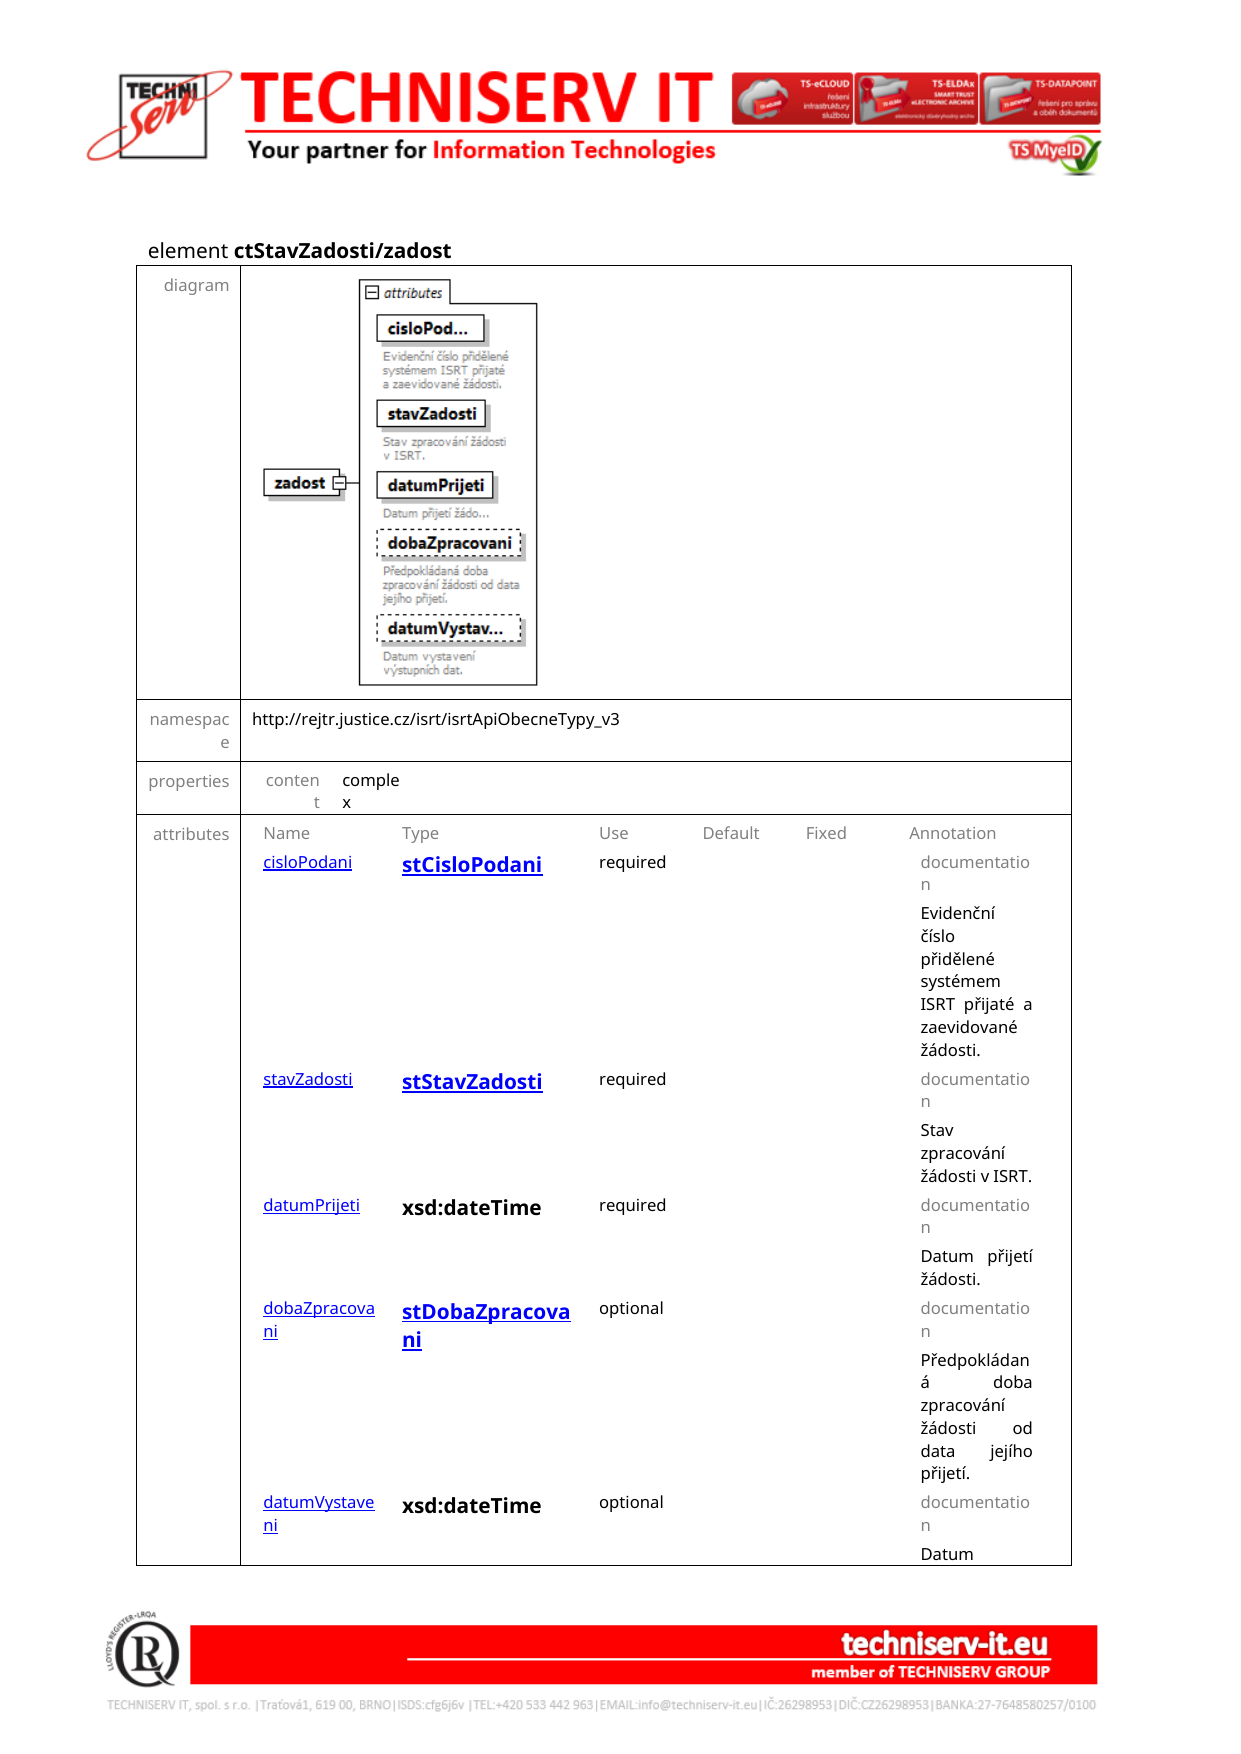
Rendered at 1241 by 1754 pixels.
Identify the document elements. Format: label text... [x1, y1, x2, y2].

picture [87, 1607, 1103, 1715]
picture [251, 273, 550, 692]
table_cell namespace [137, 700, 240, 761]
text element ctStavZadosti/zadost [148, 236, 1092, 265]
table_cell [241, 762, 1071, 814]
table_cell attributes [137, 815, 240, 1565]
table_cell properties [137, 762, 240, 814]
table_cell http://rejtr.justice.cz/isrt/isrtApiObecneTypy_v3 [241, 700, 1071, 761]
table_cell [241, 815, 1071, 1565]
table_header [241, 266, 1071, 699]
picture [79, 58, 1118, 185]
table_header diagram [137, 266, 240, 699]
